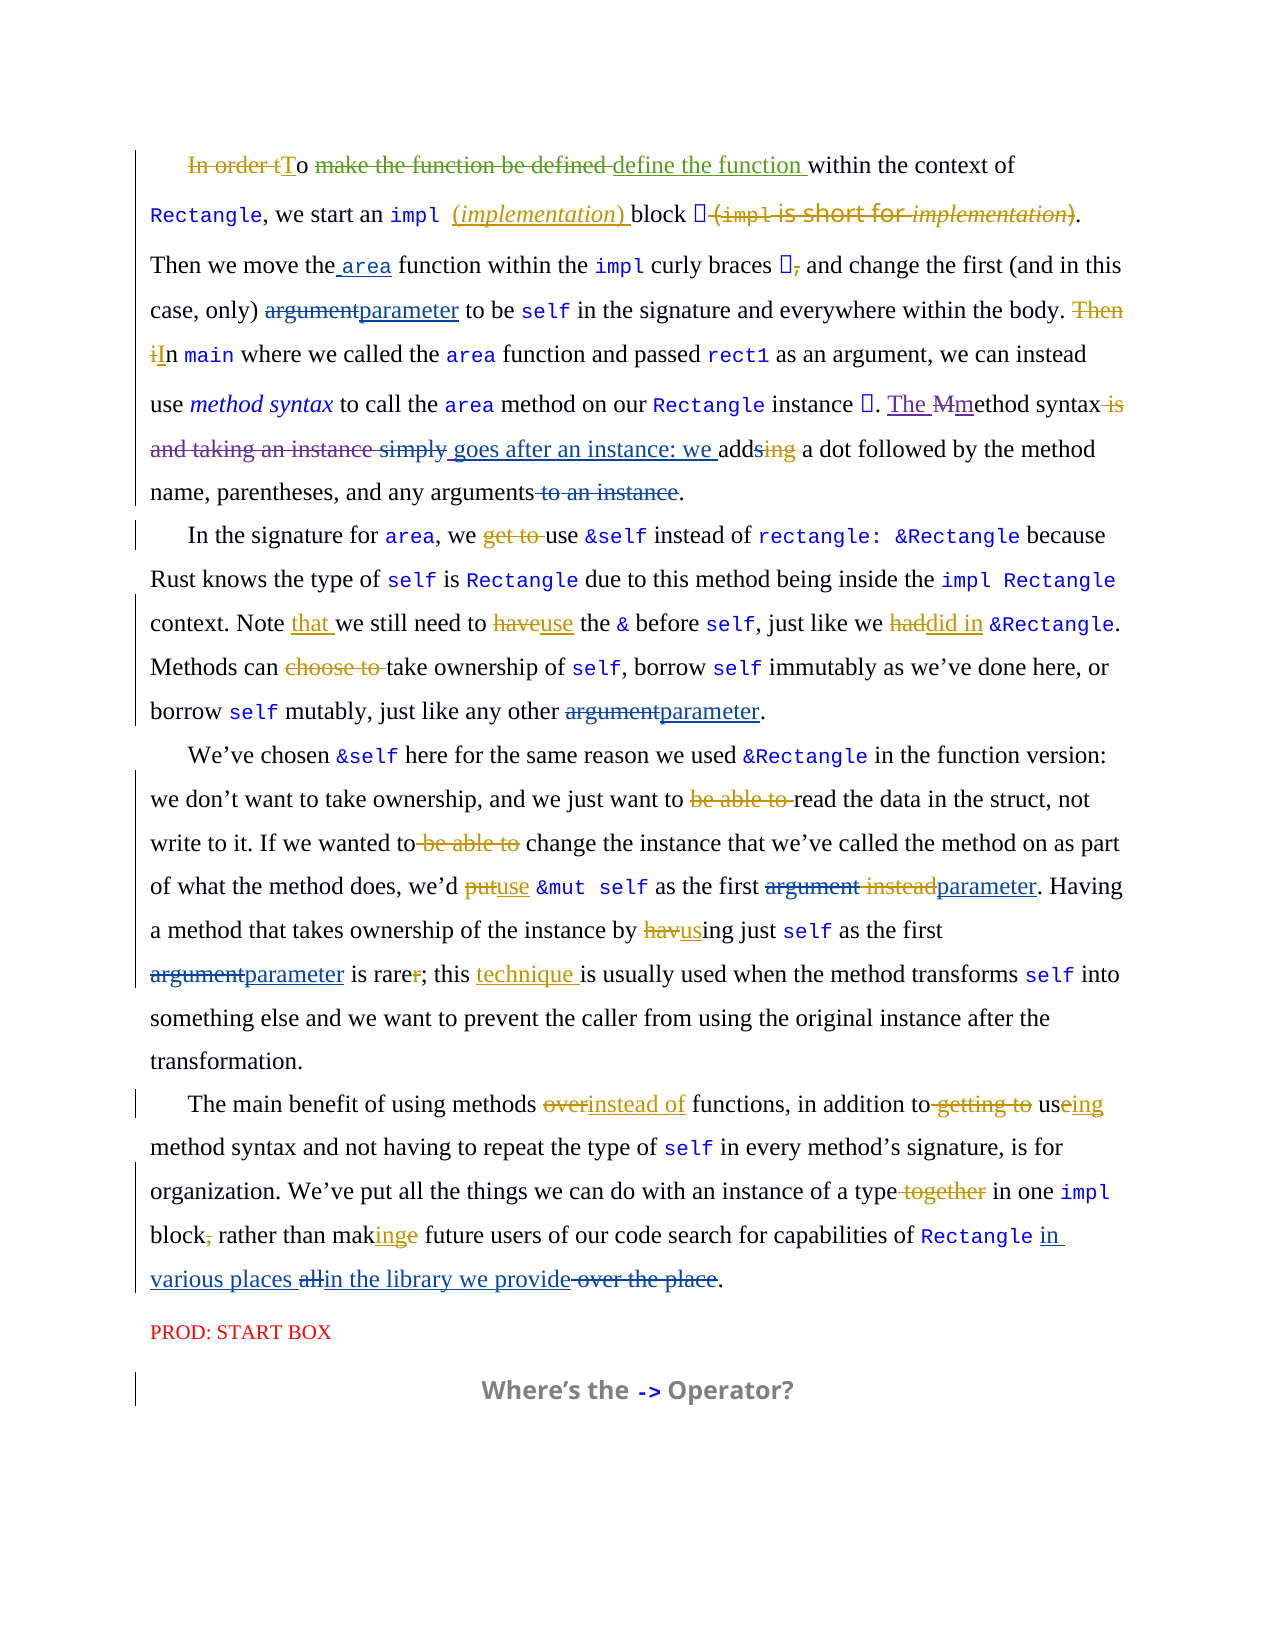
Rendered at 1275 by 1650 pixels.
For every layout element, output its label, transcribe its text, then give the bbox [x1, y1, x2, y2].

text PROD: START BOX [150, 1319, 1125, 1344]
text o within the context of Rectangle, we start an impl block . Then we move the function within the impl curly braces  and change the first (and in this case, only) to be self in the signature and everywhere within the body. n main where we called the area function and passed rect1 as an argument, we can instead use method syntax to call the area method on our Rectangle instance . ethod syntaxadd a dot followed by the method name, parentheses, and any arguments. [150, 150, 1125, 506]
text The main benefit of using methods functions, in addition to us method syntax and not having to repeat the type of self in every method’s signature, is for organization. We’ve put all the things we can do with an instance of a type in one impl block rather than mak future users of our code search for capabilities of Rectangle . [150, 1089, 1125, 1293]
text Where’s the -> Operator? [150, 1372, 1125, 1406]
text In the signature for area, we use &self instead of rectangle: &Rectangle because Rust knows the type of self is Rectangle due to this method being inside the impl Rectangle context. Note we still need to the & before self, just like we &Rectangle. Methods can take ownership of self, borrow self immutably as we’ve done here, or borrow self mutably, just like any other . [150, 520, 1125, 726]
text We’ve chosen &self here for the same reason we used &Rectangle in the function version: we don’t want to take ownership, and we just want to read the data in the struct, not write to it. If we wanted to change the instance that we’ve called the method on as part of what the method does, we’d &mut self as the first . Having a method that takes ownership of the instance by ing just self as the first is rare; this is usually used when the method transforms self into something else and we want to prevent the caller from using the original instance after the transformation. [150, 741, 1125, 1074]
